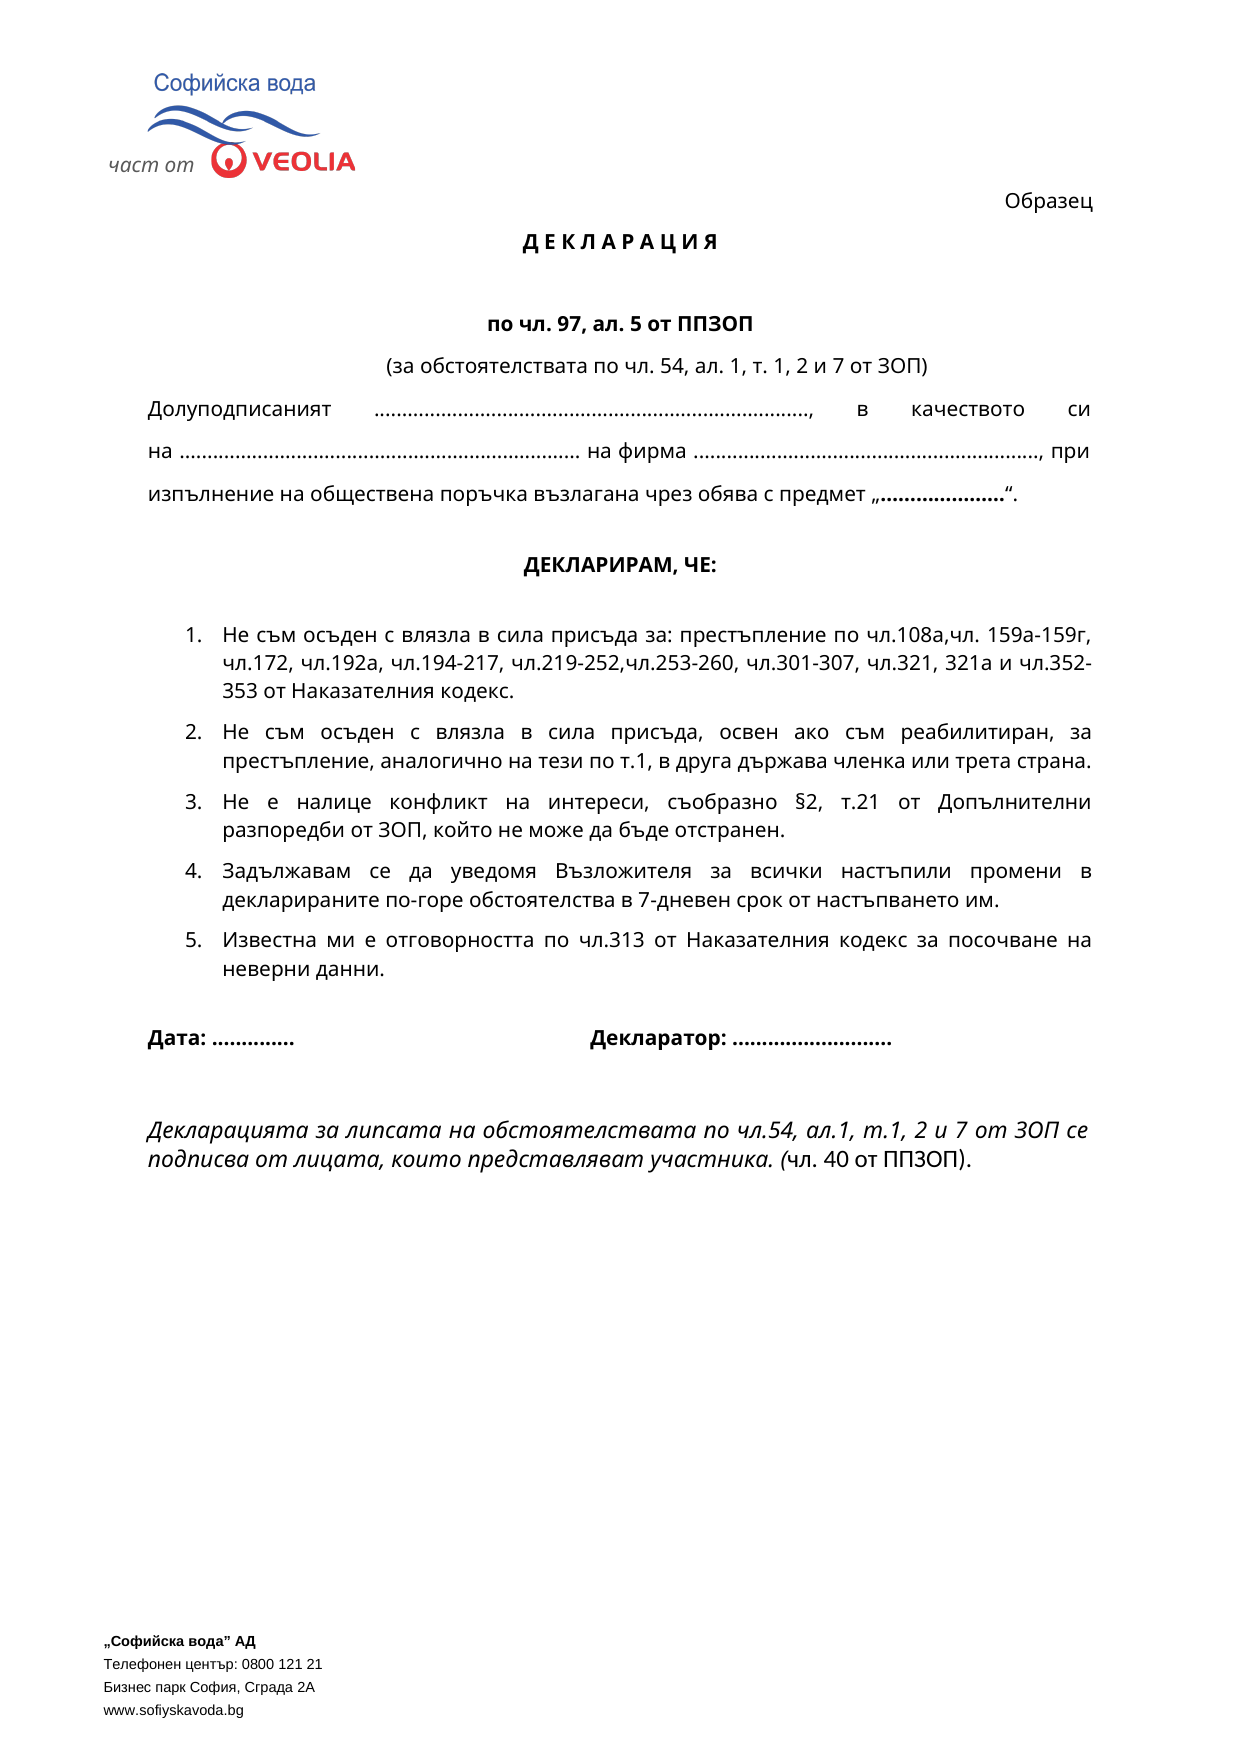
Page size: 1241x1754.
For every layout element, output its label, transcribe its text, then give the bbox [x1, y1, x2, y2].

text Долуподписаният .............................................................................., в качеството си на ........................................................................ на фирма .............................................................., при изпълнение на обществена поръчка възлагана чрез обява с предмет „…………………“. [148, 394, 1093, 508]
text Дата: .............. Декларатор: ........................... [148, 1023, 1093, 1052]
text по чл. 97, ал. 5 от ППЗОП [148, 309, 1093, 337]
picture [147, 73, 356, 178]
list Задължавам се да уведомя Възложителя за всички настъпили промени в декларираните по-горе обстоятелства в 7-дневен срок от настъпването им. [185, 856, 1093, 913]
text ДЕКЛАРИРАМ, ЧЕ: [148, 550, 1093, 579]
list Известна ми е отговорността по чл.313 от Наказателния кодекс за посочване на неверни данни. [185, 926, 1093, 982]
text (за обстоятелствата по чл. 54, ал. 1, т. 1, 2 и 7 от ЗОП) [221, 351, 1093, 380]
list Не е налице конфликт на интереси, съобразно §2, т.21 от Допълнителни разпоредби от ЗОП, който не може да бъде отстранен. [185, 787, 1093, 844]
text Д Е К Л А Р А Ц И Я [148, 227, 1093, 255]
list Не съм осъден с влязла в сила присъда, освен ако съм реабилитиран, за престъпление, аналогично на тези по т.1, в друга държава членка или трета страна. [185, 717, 1093, 774]
text Образец [148, 186, 1093, 214]
text Декларацията за липсата на обстоятелствата по чл.54, ал.1, т.1, 2 и 7 от ЗОП се подписва от лицата, които представляват участника. (чл. 40 от ППЗОП). [148, 1116, 1093, 1173]
list Не съм осъден с влязла в сила присъда за: престъпление по чл.108а,чл. 159а-159г, чл.172, чл.192а, чл.194-217, чл.219-252,чл.253-260, чл.301-307, чл.321, 321а и чл.352-353 от Наказателния кодекс. [185, 620, 1093, 705]
